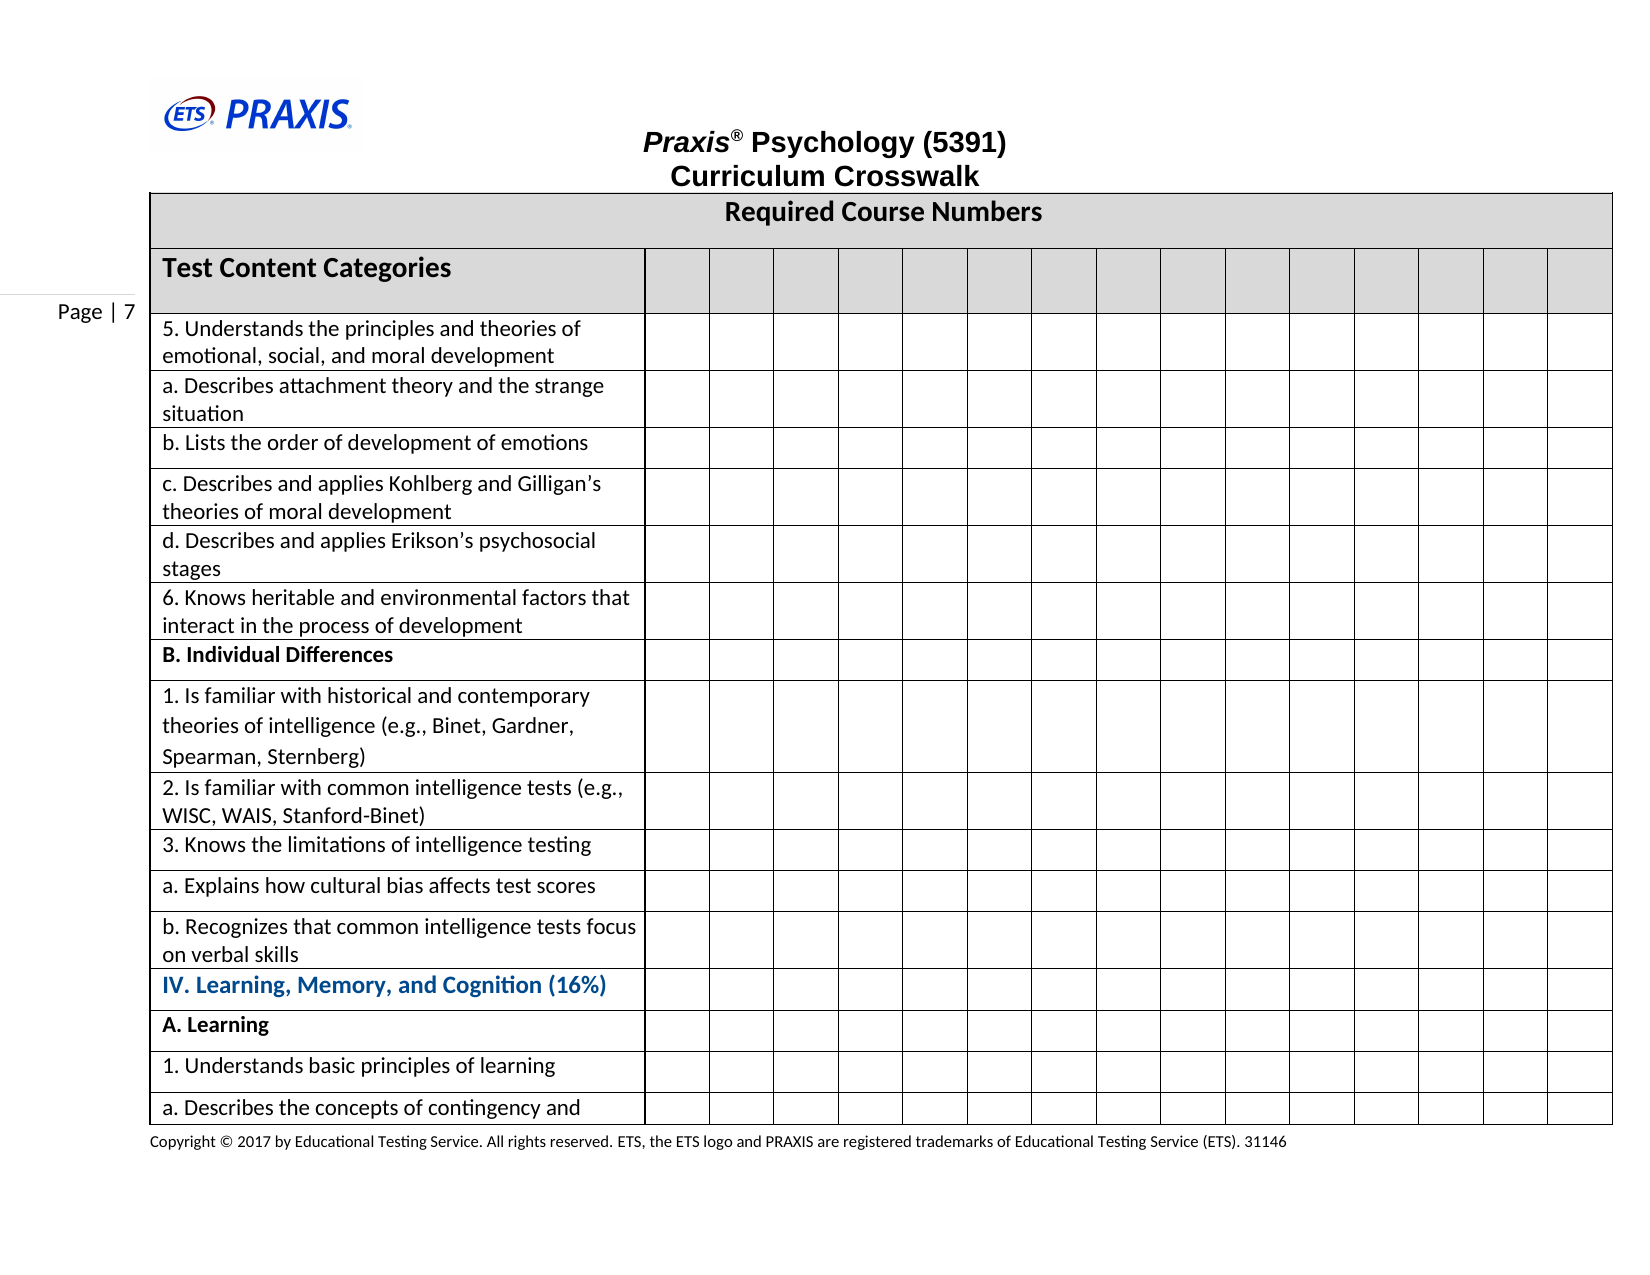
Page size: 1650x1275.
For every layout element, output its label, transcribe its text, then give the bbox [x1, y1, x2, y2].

table_cell [1226, 526, 1289, 582]
table_cell [1097, 371, 1160, 427]
table_cell [1032, 469, 1096, 525]
table_cell [1161, 773, 1225, 829]
table_cell [1097, 871, 1160, 911]
table_cell [1097, 969, 1160, 1009]
table_cell [1419, 1093, 1483, 1124]
table_cell 5. Understands the principles and theories of emotional, social, and moral development [151, 314, 644, 370]
table_cell [1097, 314, 1160, 370]
table_cell [1548, 428, 1612, 468]
table_cell [1097, 1052, 1160, 1092]
table_cell [1290, 773, 1354, 829]
table_cell [774, 681, 838, 772]
table_cell [774, 371, 838, 427]
table_cell [1097, 912, 1160, 968]
table_cell [1419, 773, 1483, 829]
table_cell [646, 371, 709, 427]
table_cell [1355, 371, 1418, 427]
table_cell 1. Is familiar with historical and contemporary theories of intelligence (e.g., Binet, Gardner, Spearman, Sternberg) [151, 681, 644, 772]
table_cell 1. Understands basic principles of learning [151, 1052, 644, 1092]
table_cell [1161, 969, 1225, 1009]
table_cell [774, 526, 838, 582]
table_cell [1419, 428, 1483, 468]
table_cell [1548, 969, 1612, 1009]
table_cell [774, 1011, 838, 1051]
table_cell [774, 871, 838, 911]
table_cell a. Describes attachment theory and the strange situation [151, 371, 644, 427]
table_cell [1226, 969, 1289, 1009]
table_cell [774, 640, 838, 680]
table_cell [839, 469, 902, 525]
table_cell [1226, 773, 1289, 829]
table_cell [1484, 428, 1547, 468]
table_cell [903, 1011, 967, 1051]
table_cell [1419, 1011, 1483, 1051]
table_cell [774, 469, 838, 525]
table_cell [968, 1011, 1031, 1051]
table_cell [1484, 583, 1547, 639]
table_cell [1419, 830, 1483, 870]
table_cell [774, 912, 838, 968]
table_cell [1161, 428, 1225, 468]
table_cell [1548, 1011, 1612, 1051]
table_cell [839, 1052, 902, 1092]
table_cell [1484, 871, 1547, 911]
table_cell [903, 314, 967, 370]
table_cell [968, 969, 1031, 1009]
table_cell [1290, 830, 1354, 870]
table_cell [1161, 314, 1225, 370]
table_cell [839, 912, 902, 968]
table_cell [1226, 314, 1289, 370]
table_cell [1290, 1093, 1354, 1124]
table_cell [1355, 526, 1418, 582]
table_cell [1226, 912, 1289, 968]
table_cell [1355, 969, 1418, 1009]
table_cell [968, 1052, 1031, 1092]
table_cell [774, 969, 838, 1009]
table_cell [1226, 249, 1289, 313]
table_cell 2. Is familiar with common intelligence tests (e.g., WISC, WAIS, Stanford-Binet) [151, 773, 644, 829]
table_cell [1548, 1093, 1612, 1124]
table_cell [710, 912, 773, 968]
table_cell [839, 526, 902, 582]
table_cell [839, 428, 902, 468]
table_cell [1097, 1093, 1160, 1124]
table_cell [646, 1093, 709, 1124]
table_cell [1355, 871, 1418, 911]
table_cell [646, 526, 709, 582]
table_cell [1097, 249, 1160, 313]
table_cell [774, 773, 838, 829]
table_cell d. Describes and applies Erikson’s psychosocial stages [151, 526, 644, 582]
table_cell [903, 969, 967, 1009]
table_cell [1161, 871, 1225, 911]
table_cell [710, 1052, 773, 1092]
table_cell [1290, 969, 1354, 1009]
table_cell [1226, 428, 1289, 468]
table_cell [1355, 583, 1418, 639]
table_cell [1290, 640, 1354, 680]
table_cell [1032, 1093, 1096, 1124]
table_cell [1097, 583, 1160, 639]
table_cell [1032, 640, 1096, 680]
table_cell [1032, 773, 1096, 829]
table_cell [1226, 1093, 1289, 1124]
table_cell [968, 830, 1031, 870]
table_cell [968, 640, 1031, 680]
table_cell [710, 469, 773, 525]
table_cell [1355, 469, 1418, 525]
table_cell [1548, 371, 1612, 427]
table_cell [1097, 428, 1160, 468]
table_cell [1161, 1011, 1225, 1051]
table_cell [1032, 314, 1096, 370]
table_cell [710, 428, 773, 468]
table_cell a. Explains how cultural bias affects test scores [151, 871, 644, 911]
table_cell [1097, 469, 1160, 525]
table_cell [1484, 1011, 1547, 1051]
table_cell [903, 526, 967, 582]
table_cell [710, 249, 773, 313]
table_cell [1290, 681, 1354, 772]
table_cell [1290, 912, 1354, 968]
table_cell [1161, 526, 1225, 582]
table_cell [774, 1052, 838, 1092]
table_cell [1484, 526, 1547, 582]
table_cell a. Describes the concepts of contingency and timing [151, 1093, 644, 1124]
table_cell [839, 681, 902, 772]
table_cell [1226, 1011, 1289, 1051]
table_cell [968, 871, 1031, 911]
table_cell [1161, 830, 1225, 870]
table_cell [839, 314, 902, 370]
table_cell [1161, 1093, 1225, 1124]
table_cell [903, 830, 967, 870]
table_cell [774, 1093, 838, 1124]
table_cell [774, 249, 838, 313]
table_cell [774, 583, 838, 639]
table_cell [1290, 249, 1354, 313]
table_cell [903, 583, 967, 639]
table_cell [1290, 469, 1354, 525]
table_cell [839, 371, 902, 427]
table_cell [1484, 773, 1547, 829]
table_cell [1419, 371, 1483, 427]
table_cell [1419, 1052, 1483, 1092]
table_cell [1484, 249, 1547, 313]
table_cell [903, 773, 967, 829]
table_cell [839, 969, 902, 1009]
table_cell [1484, 1093, 1547, 1124]
table_cell [646, 912, 709, 968]
table_cell [903, 469, 967, 525]
table_cell [646, 681, 709, 772]
table_cell [1419, 912, 1483, 968]
table_cell [1484, 371, 1547, 427]
table_cell [1419, 526, 1483, 582]
table_cell [646, 583, 709, 639]
table_cell [1419, 871, 1483, 911]
table_cell [646, 469, 709, 525]
table_cell [903, 912, 967, 968]
table_cell [1290, 428, 1354, 468]
table_cell [903, 371, 967, 427]
table_cell [1226, 871, 1289, 911]
table_cell [1226, 371, 1289, 427]
table_cell [1484, 1052, 1547, 1092]
table_cell [839, 773, 902, 829]
table_cell 6. Knows heritable and environmental factors that interact in the process of development [151, 583, 644, 639]
table_cell b. Recognizes that common intelligence tests focus on verbal skills [151, 912, 644, 968]
table_cell [710, 830, 773, 870]
table_cell [1032, 1052, 1096, 1092]
table_cell [1097, 640, 1160, 680]
table_cell b. Lists the order of development of emotions [151, 428, 644, 468]
table_cell [1032, 428, 1096, 468]
table_cell [1484, 314, 1547, 370]
table_cell [968, 469, 1031, 525]
table_cell [1032, 1011, 1096, 1051]
table_cell [774, 428, 838, 468]
table_cell [710, 1011, 773, 1051]
table_cell [1355, 1052, 1418, 1092]
table_cell [968, 773, 1031, 829]
table_cell [646, 871, 709, 911]
table_cell [1032, 912, 1096, 968]
table_header Required Course Numbers [151, 194, 1612, 248]
table_cell [1355, 640, 1418, 680]
table_cell [1032, 583, 1096, 639]
table_cell [968, 681, 1031, 772]
picture [150, 75, 364, 153]
table_cell [1419, 681, 1483, 772]
table_cell [968, 428, 1031, 468]
table_cell [968, 583, 1031, 639]
table_cell [903, 871, 967, 911]
table_cell [1548, 681, 1612, 772]
table_cell c. Describes and applies Kohlberg and Gilligan’s theories of moral development [151, 469, 644, 525]
table_cell [1548, 249, 1612, 313]
table_cell 3. Knows the limitations of intelligence testing [151, 830, 644, 870]
table_cell [1548, 773, 1612, 829]
table_cell [1484, 469, 1547, 525]
table_cell [903, 1052, 967, 1092]
table_cell [839, 830, 902, 870]
table_cell [710, 526, 773, 582]
table_cell [1484, 681, 1547, 772]
table_cell [1161, 1052, 1225, 1092]
table_cell [1097, 830, 1160, 870]
table_cell [1032, 969, 1096, 1009]
table_cell [1161, 249, 1225, 313]
table_cell [968, 371, 1031, 427]
table_cell [1548, 830, 1612, 870]
table_cell [1548, 583, 1612, 639]
table_cell [646, 428, 709, 468]
table_cell [1548, 469, 1612, 525]
table_cell [1355, 249, 1418, 313]
table_cell [1032, 526, 1096, 582]
table_cell [968, 1093, 1031, 1124]
table_cell [646, 640, 709, 680]
table_cell [1419, 469, 1483, 525]
table_cell [1419, 969, 1483, 1009]
table_cell [903, 428, 967, 468]
table_cell [1419, 314, 1483, 370]
table_cell [710, 773, 773, 829]
table_cell [1484, 830, 1547, 870]
table_cell [1032, 681, 1096, 772]
table_cell [710, 640, 773, 680]
table_cell [1548, 314, 1612, 370]
table_cell [1161, 640, 1225, 680]
table_cell [1161, 681, 1225, 772]
table_cell [774, 314, 838, 370]
table_cell [1226, 1052, 1289, 1092]
table_cell [1355, 912, 1418, 968]
table_cell [646, 1011, 709, 1051]
table_cell [1355, 681, 1418, 772]
table_cell [710, 583, 773, 639]
table_cell [1032, 371, 1096, 427]
table_cell [1484, 969, 1547, 1009]
table_cell [903, 249, 967, 313]
table_cell [1032, 830, 1096, 870]
table_cell [1097, 681, 1160, 772]
table_cell Test Content Categories [151, 249, 644, 313]
table_cell [1161, 371, 1225, 427]
table_cell [710, 871, 773, 911]
table_cell [1290, 314, 1354, 370]
table_cell [646, 314, 709, 370]
table_cell [1484, 640, 1547, 680]
table_cell [1419, 583, 1483, 639]
table_cell [1548, 1052, 1612, 1092]
table_cell [1161, 912, 1225, 968]
table_cell [903, 681, 967, 772]
table_cell [1097, 1011, 1160, 1051]
table_cell [1032, 871, 1096, 911]
table_cell [1226, 681, 1289, 772]
table_cell [1355, 830, 1418, 870]
table_cell [839, 1011, 902, 1051]
table_cell [1355, 773, 1418, 829]
table_cell [774, 830, 838, 870]
table_cell [1355, 1093, 1418, 1124]
table_cell [1355, 314, 1418, 370]
table_cell [968, 249, 1031, 313]
table_cell [839, 1093, 902, 1124]
table_cell [839, 871, 902, 911]
table_cell [1290, 526, 1354, 582]
table_cell [839, 640, 902, 680]
table_cell [1290, 583, 1354, 639]
table_cell [968, 314, 1031, 370]
table_cell [903, 1093, 967, 1124]
table_cell [1097, 526, 1160, 582]
table_cell [646, 1052, 709, 1092]
table_cell [646, 830, 709, 870]
table_cell [1161, 469, 1225, 525]
table_cell [1548, 640, 1612, 680]
table_cell [968, 912, 1031, 968]
table_cell [1226, 830, 1289, 870]
table_cell [710, 681, 773, 772]
table_cell A. Learning [151, 1011, 644, 1051]
table_cell [646, 773, 709, 829]
table_cell [1226, 469, 1289, 525]
table_cell [646, 249, 709, 313]
table_cell [1419, 640, 1483, 680]
table_cell [1290, 871, 1354, 911]
table_cell [1355, 1011, 1418, 1051]
table_cell [1161, 583, 1225, 639]
table_cell IV. Learning, Memory, and Cognition (16%) [151, 969, 644, 1009]
table_cell [1290, 1011, 1354, 1051]
table_cell [1226, 583, 1289, 639]
table_cell [903, 640, 967, 680]
table_cell [1548, 871, 1612, 911]
table_cell B. Individual Differences [151, 640, 644, 680]
table_cell [968, 526, 1031, 582]
table_cell [710, 1093, 773, 1124]
table_cell [710, 969, 773, 1009]
table_cell [839, 583, 902, 639]
table_cell [710, 371, 773, 427]
table_cell [1290, 371, 1354, 427]
table_cell [1419, 249, 1483, 313]
table_cell [646, 969, 709, 1009]
table_cell [1290, 1052, 1354, 1092]
table_cell [1484, 912, 1547, 968]
table_cell [710, 314, 773, 370]
table_cell [1226, 640, 1289, 680]
table_cell [839, 249, 902, 313]
table_cell [1097, 773, 1160, 829]
table_cell [1548, 912, 1612, 968]
table_cell [1548, 526, 1612, 582]
table_cell [1032, 249, 1096, 313]
table_cell [1355, 428, 1418, 468]
